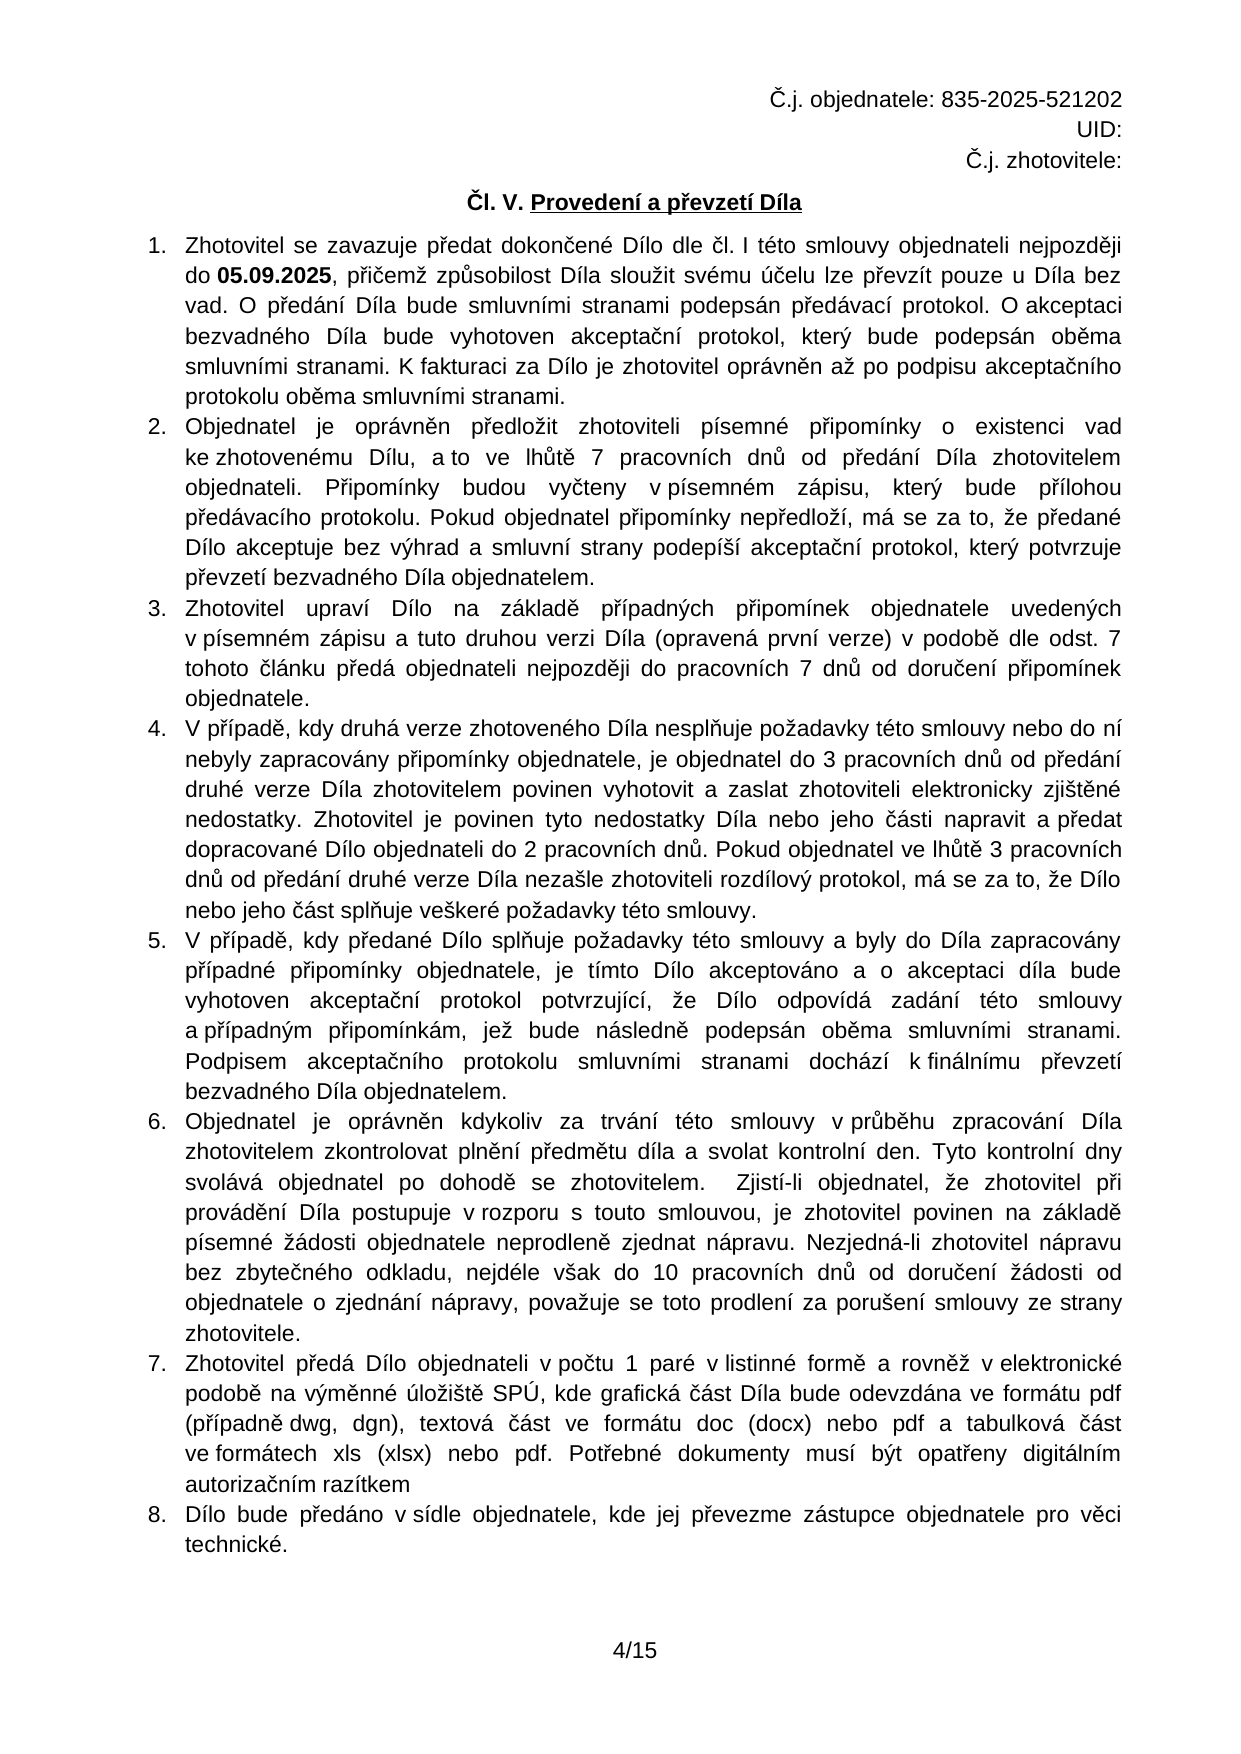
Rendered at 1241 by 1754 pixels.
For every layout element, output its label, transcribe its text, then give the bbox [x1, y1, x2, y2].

list Objednatel je oprávněn kdykoliv za trvání této smlouvy v průběhu zpracování Díla zhotovitelem zkontrolovat plnění předmětu díla a svolat kontrolní den. Tyto kontrolní dny svolává objednatel po dohodě se zhotovitelem. Zjistí-li objednatel, že zhotovitel při provádění Díla postupuje v rozporu s touto smlouvou, je zhotovitel povinen na základě písemné žádosti objednatele neprodleně zjednat nápravu. Nezjedná-li zhotovitel nápravu bez zbytečného odkladu, nejdéle však do 10 pracovních dnů od doručení žádosti od objednatele o zjednání nápravy, považuje se toto prodlení za porušení smlouvy ze strany zhotovitele. [148, 1108, 1122, 1346]
list Objednatel je oprávněn předložit zhotoviteli písemné připomínky o existenci vad ke zhotovenému Dílu, a to ve lhůtě 7 pracovních dnů od předání Díla zhotovitelem objednateli. Připomínky budou vyčteny v písemném zápisu, který bude přílohou předávacího protokolu. Pokud objednatel připomínky nepředloží, má se za to, že předané Dílo akceptuje bez výhrad a smluvní strany podepíší akceptační protokol, který potvrzuje převzetí bezvadného Díla objednatelem. [148, 413, 1122, 591]
list Dílo bude předáno v sídle objednatele, kde jej převezme zástupce objednatele pro věci technické. [148, 1501, 1122, 1557]
list Zhotovitel upraví Dílo na základě případných připomínek objednatele uvedených v písemném zápisu a tuto druhou verzi Díla (opravená první verze) v podobě dle odst. 7 tohoto článku předá objednateli nejpozději do pracovních 7 dnů od doručení připomínek objednatele. [148, 594, 1122, 712]
list V případě, kdy druhá verze zhotoveného Díla nesplňuje požadavky této smlouvy nebo do ní nebyly zapracovány připomínky objednatele, je objednatel do 3 pracovních dnů od předání druhé verze Díla zhotovitelem povinen vyhotovit a zaslat zhotoviteli elektronicky zjištěné nedostatky. Zhotovitel je povinen tyto nedostatky Díla nebo jeho části napravit a předat dopracované Dílo objednateli do 2 pracovních dnů. Pokud objednatel ve lhůtě 3 pracovních dnů od předání druhé verze Díla nezašle zhotoviteli rozdílový protokol, má se za to, že Dílo nebo jeho část splňuje veškeré požadavky této smlouvy. [148, 715, 1122, 923]
list Zhotovitel předá Dílo objednateli v počtu 1 paré v listinné formě a rovněž v elektronické podobě na výměnné úložiště SPÚ, kde grafická část Díla bude odevzdána ve formátu pdf (případně dwg, dgn), textová část ve formátu doc (docx) nebo pdf a tabulková část ve formátech xls (xlsx) nebo pdf. Potřebné dokumenty musí být opatřeny digitálním autorizačním razítkem [148, 1350, 1122, 1497]
text Provedení a převzetí Díla [148, 189, 1122, 216]
list Zhotovitel se zavazuje předat dokončené Dílo dle čl. I této smlouvy objednateli nejpozději do 05.09.2025, přičemž způsobilost Díla sloužit svému účelu lze převzít pouze u Díla bez vad. O předání Díla bude smluvními stranami podepsán předávací protokol. O akceptaci bezvadného Díla bude vyhotoven akceptační protokol, který bude podepsán oběma smluvními stranami. K fakturaci za Dílo je zhotovitel oprávněn až po podpisu akceptačního protokolu oběma smluvními stranami. [148, 232, 1122, 409]
list V případě, kdy předané Dílo splňuje požadavky této smlouvy a byly do Díla zapracovány případné připomínky objednatele, je tímto Dílo akceptováno a o akceptaci díla bude vyhotoven akceptační protokol potvrzující, že Dílo odpovídá zadání této smlouvy a případným připomínkám, jež bude následně podepsán oběma smluvními stranami. Podpisem akceptačního protokolu smluvními stranami dochází k finálnímu převzetí bezvadného Díla objednatelem. [148, 927, 1122, 1104]
